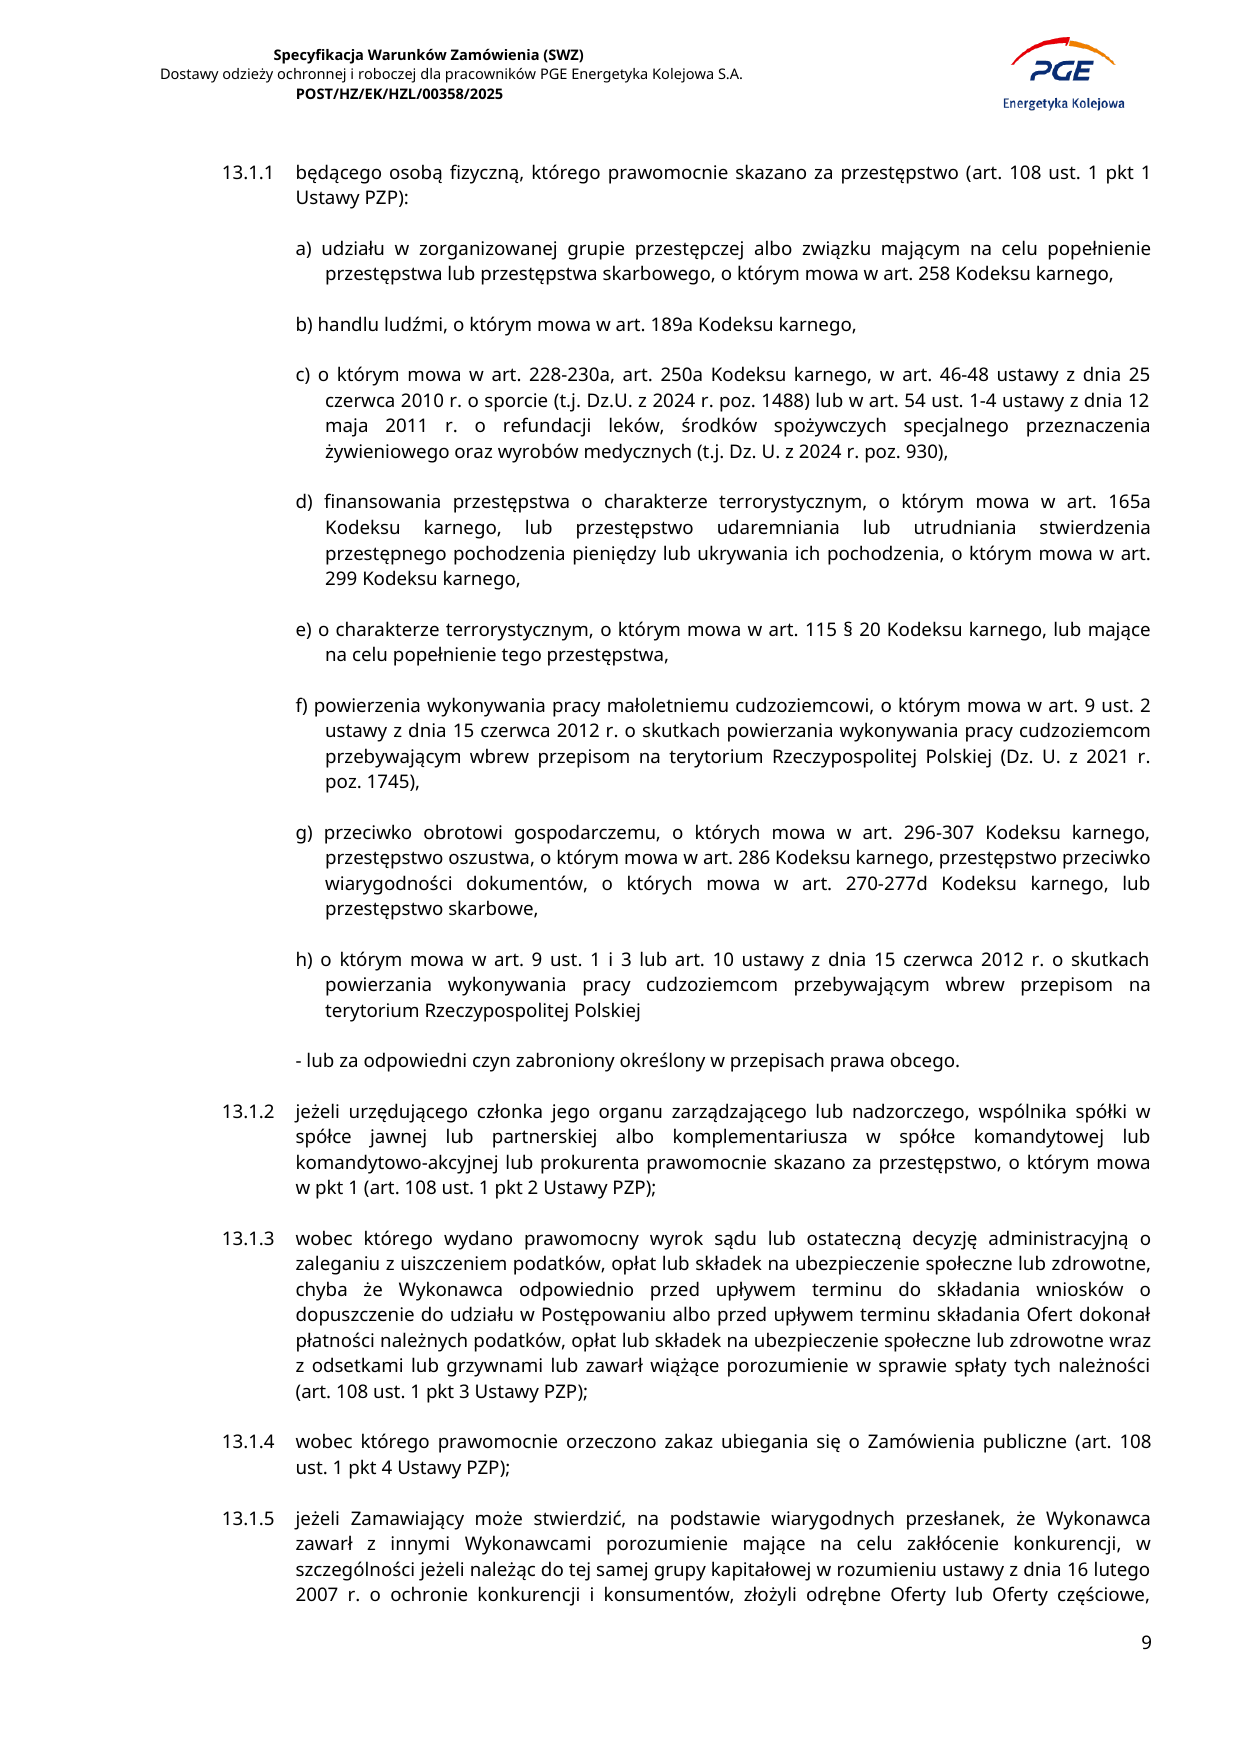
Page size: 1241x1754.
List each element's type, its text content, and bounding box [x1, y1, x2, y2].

picture [1003, 37, 1125, 111]
subtitle wobec którego prawomocnie orzeczono zakaz ubiegania się o Zamówienia publiczne (art. 108 ust. 1 pkt 4 Ustawy PZP); [222, 1429, 1152, 1480]
subtitle f) powierzenia wykonywania pracy małoletniemu cudzoziemcowi, o którym mowa w art. 9 ust. 2 ustawy z dnia 15 czerwca 2012 r. o skutkach powierzania wykonywania pracy cudzoziemcom przebywającym wbrew przepisom na terytorium Rzeczypospolitej Polskiej (Dz. U. z 2021 r. poz. 1745), [295, 692, 1152, 794]
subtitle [222, 1505, 1152, 1607]
subtitle jeżeli urzędującego członka jego organu zarządzającego lub nadzorczego, wspólnika spółki w spółce jawnej lub partnerskiej albo komplementariusza w spółce komandytowej lub komandytowo-akcyjnej lub prokurenta prawomocnie skazano za przestępstwo, o którym mowa w pkt 1 (art. 108 ust. 1 pkt 2 Ustawy PZP); [222, 1098, 1152, 1200]
subtitle g) przeciwko obrotowi gospodarczemu, o których mowa w art. 296-307 Kodeksu karnego, przestępstwo oszustwa, o którym mowa w art. 286 Kodeksu karnego, przestępstwo przeciwko wiarygodności dokumentów, o których mowa w art. 270-277d Kodeksu karnego, lub przestępstwo skarbowe, [295, 819, 1152, 921]
subtitle wobec którego wydano prawomocny wyrok sądu lub ostateczną decyzję administracyjną o zaleganiu z uiszczeniem podatków, opłat lub składek na ubezpieczenie społeczne lub zdrowotne, chyba że Wykonawca odpowiednio przed upływem terminu do składania wniosków o dopuszczenie do udziału w Postępowaniu albo przed upływem terminu składania Ofert dokonał płatności należnych podatków, opłat lub składek na ubezpieczenie społeczne lub zdrowotne wraz z odsetkami lub grzywnami lub zawarł wiążące porozumienie w sprawie spłaty tych należności (art. 108 ust. 1 pkt 3 Ustawy PZP); [222, 1225, 1152, 1404]
subtitle e) o charakterze terrorystycznym, o którym mowa w art. 115 § 20 Kodeksu karnego, lub mające na celu popełnienie tego przestępstwa, [295, 616, 1152, 667]
subtitle c) o którym mowa w art. 228-230a, art. 250a Kodeksu karnego, w art. 46-48 ustawy z dnia 25 czerwca 2010 r. o sporcie (t.j. Dz.U. z 2024 r. poz. 1488) lub w art. 54 ust. 1-4 ustawy z dnia 12 maja 2011 r. o refundacji leków, środków spożywczych specjalnego przeznaczenia żywieniowego oraz wyrobów medycznych (t.j. Dz. U. z 2024 r. poz. 930), [295, 362, 1152, 464]
subtitle będącego osobą fizyczną, którego prawomocnie skazano za przestępstwo (art. 108 ust. 1 pkt 1 Ustawy PZP): [222, 159, 1152, 210]
subtitle d) finansowania przestępstwa o charakterze terrorystycznym, o którym mowa w art. 165a Kodeksu karnego, lub przestępstwo udaremniania lub utrudniania stwierdzenia przestępnego pochodzenia pieniędzy lub ukrywania ich pochodzenia, o którym mowa w art. 299 Kodeksu karnego, [295, 489, 1152, 591]
subtitle b) handlu ludźmi, o którym mowa w art. 189a Kodeksu karnego, [295, 311, 1152, 337]
subtitle h) o którym mowa w art. 9 ust. 1 i 3 lub art. 10 ustawy z dnia 15 czerwca 2012 r. o skutkach powierzania wykonywania pracy cudzoziemcom przebywającym wbrew przepisom na terytorium Rzeczypospolitej Polskiej [295, 946, 1152, 1023]
subtitle - lub za odpowiedni czyn zabroniony określony w przepisach prawa obcego. [272, 1048, 1152, 1073]
subtitle a) udziału w zorganizowanej grupie przestępczej albo związku mającym na celu popełnienie przestępstwa lub przestępstwa skarbowego, o którym mowa w art. 258 Kodeksu karnego, [295, 235, 1152, 286]
